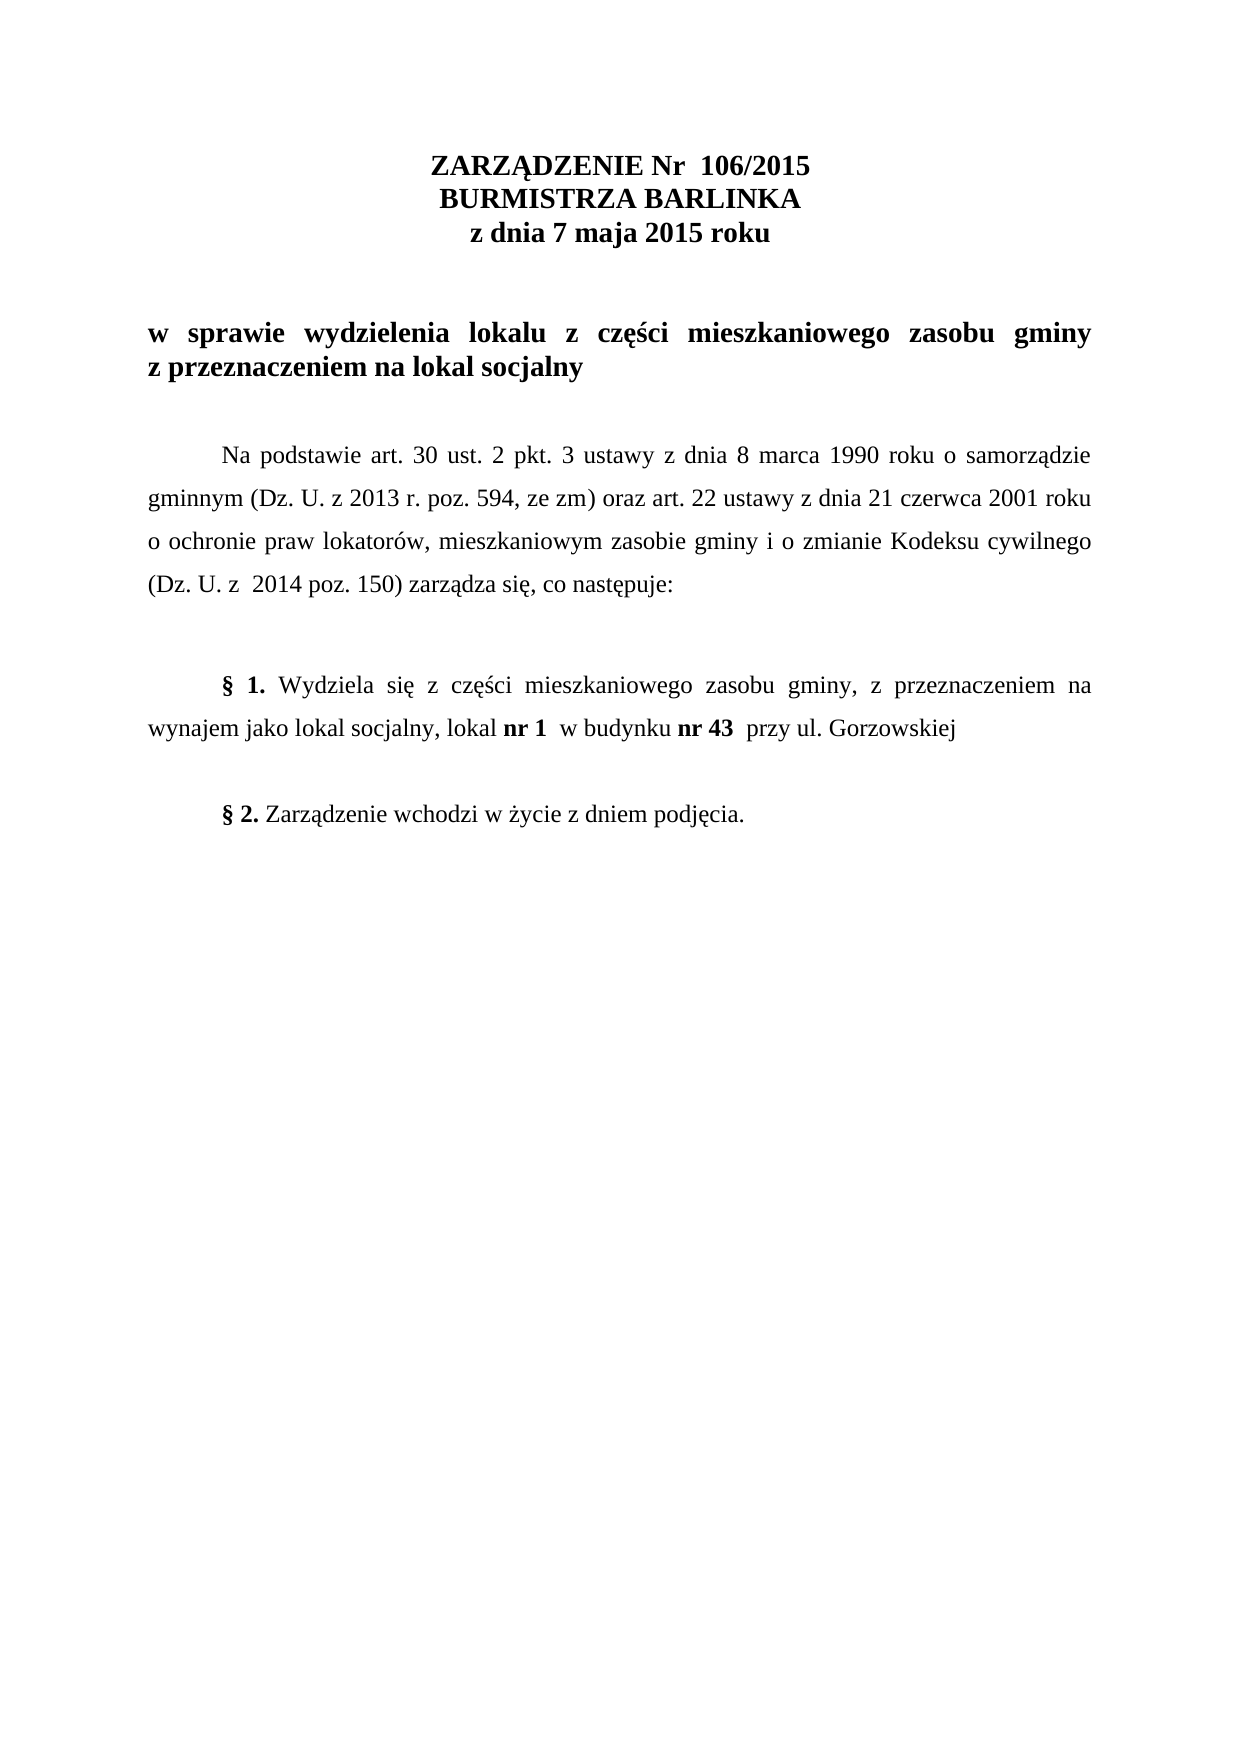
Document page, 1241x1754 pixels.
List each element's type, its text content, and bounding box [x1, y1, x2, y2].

text ZARZĄDZENIE Nr 106/2015 [148, 148, 1093, 181]
text Na podstawie art. 30 ust. 2 pkt. 3 ustawy z dnia 8 marca 1990 roku o samorządzie gminnym (Dz. U. z 2013 r. poz. 594, ze zm) oraz art. 22 ustawy z dnia 21 czerwca 2001 roku o ochronie praw lokatorów, mieszkaniowym zasobie gminy i o zmianie Kodeksu cywilnego (Dz. U. z 2014 poz. 150) zarządza się, co następuje: [148, 440, 1093, 598]
text § 2. Zarządzenie wchodzi w życie z dniem podjęcia. [148, 799, 1093, 828]
text z dnia 7 maja 2015 roku [148, 215, 1093, 248]
text w sprawie wydzielenia lokalu z części mieszkaniowego zasobu gminy z przeznaczeniem na lokal socjalny [148, 315, 1093, 382]
text § 1. Wydziela się z części mieszkaniowego zasobu gminy, z przeznaczeniem na wynajem jako lokal socjalny, lokal nr 1 w budynku nr 43 przy ul. Gorzowskiej [148, 670, 1093, 742]
text BURMISTRZA BARLINKA [148, 181, 1093, 215]
